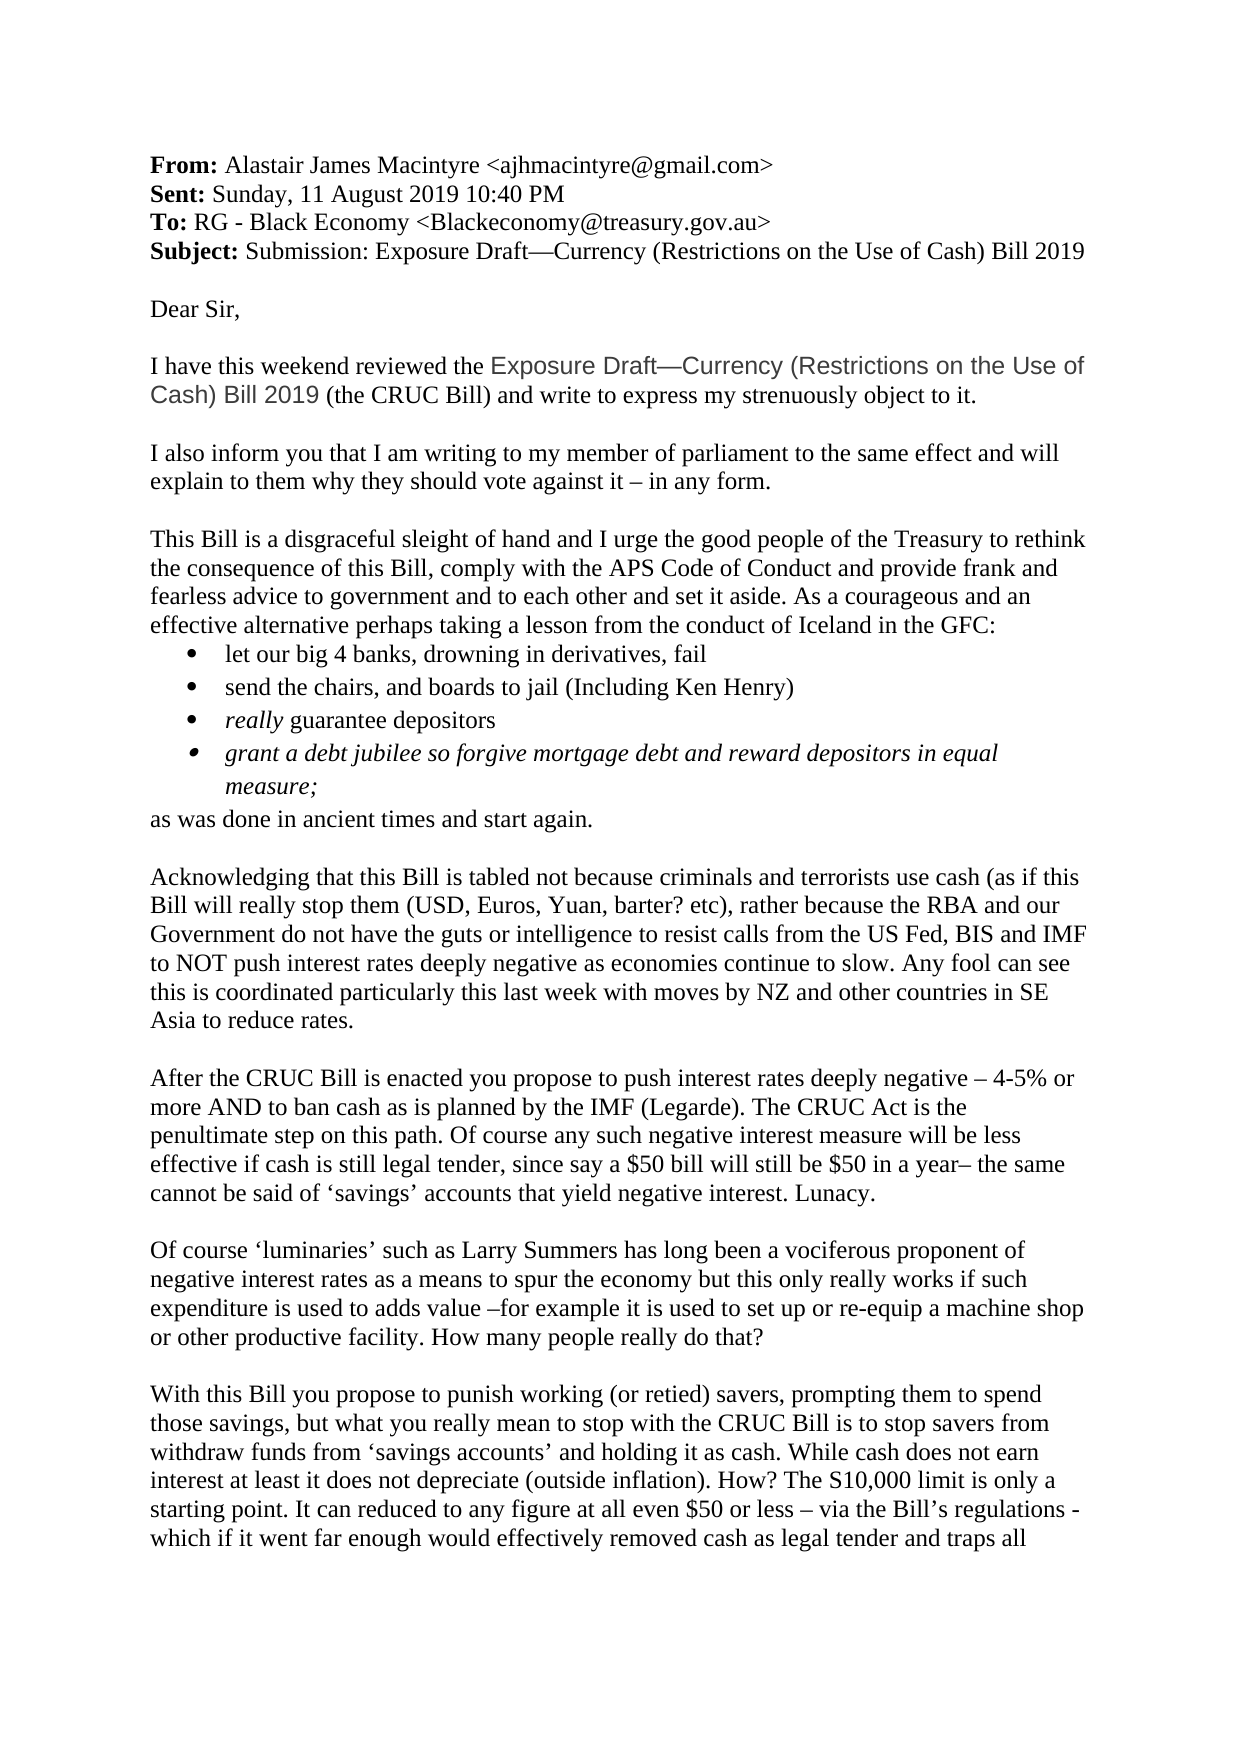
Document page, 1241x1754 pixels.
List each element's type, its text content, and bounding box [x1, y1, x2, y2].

text as was done in ancient times and start again. [150, 804, 1090, 833]
text From: Alastair James Macintyre <ajhmacintyre@gmail.com> Sent: Sunday, 11 August 2019 10:40 PM To: RG - Black Economy <Blackeconomy@treasury.gov.au> Subject: Submission: Exposure Draft—Currency (Restrictions on the Use of Cash) Bill 2019 [150, 150, 1090, 265]
text Of course ‘luminaries’ such as Larry Summers has long been a vociferous proponent of negative interest rates as a means to spur the economy but this only really works if such expenditure is used to adds value –for example it is used to set up or re-equip a machine shop or other productive facility. How many people really do that? [150, 1235, 1090, 1350]
list let our big 4 banks, drowning in derivatives, fail [187, 639, 1090, 668]
list send the chairs, and boards to jail (Including Ken Henry) [187, 672, 1090, 701]
list really guarantee depositors [187, 705, 1090, 734]
text After the CRUC Bill is enacted you propose to push interest rates deeply negative – 4-5% or more AND to ban cash as is planned by the IMF (Legarde). The CRUC Act is the penultimate step on this path. Of course any such negative interest measure will be less effective if cash is still legal tender, since say a $50 bill will still be $50 in a year– the same cannot be said of ‘savings’ accounts that yield negative interest. Lunacy. [150, 1063, 1090, 1207]
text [150, 1379, 1090, 1552]
list grant a debt jubilee so forgive mortgage debt and reward depositors in equal measure; [187, 738, 1090, 800]
text This Bill is a disgraceful sleight of hand and I urge the good people of the Treasury to rethink the consequence of this Bill, comply with the APS Code of Conduct and provide frank and fearless advice to government and to each other and set it aside. As a courageous and an effective alternative perhaps taking a lesson from the conduct of Iceland in the GFC: [150, 524, 1090, 639]
text Dear Sir, [150, 294, 1090, 322]
text I also inform you that I am writing to my member of parliament to the same effect and will explain to them why they should vote against it – in any form. [150, 438, 1090, 495]
text Acknowledging that this Bill is tabled not because criminals and terrorists use cash (as if this Bill will really stop them (USD, Euros, Yuan, barter? etc), rather because the RBA and our Government do not have the guts or intelligence to resist calls from the US Fed, BIS and IMF to NOT push interest rates deeply negative as economies continue to slow. Any fool can see this is coordinated particularly this last week with moves by NZ and other countries in SE Asia to reduce rates. [150, 862, 1090, 1034]
text I have this weekend reviewed the Exposure Draft—Currency (Restrictions on the Use of Cash) Bill 2019 (the CRUC Bill) and write to express my strenuously object to it. [150, 351, 1090, 409]
